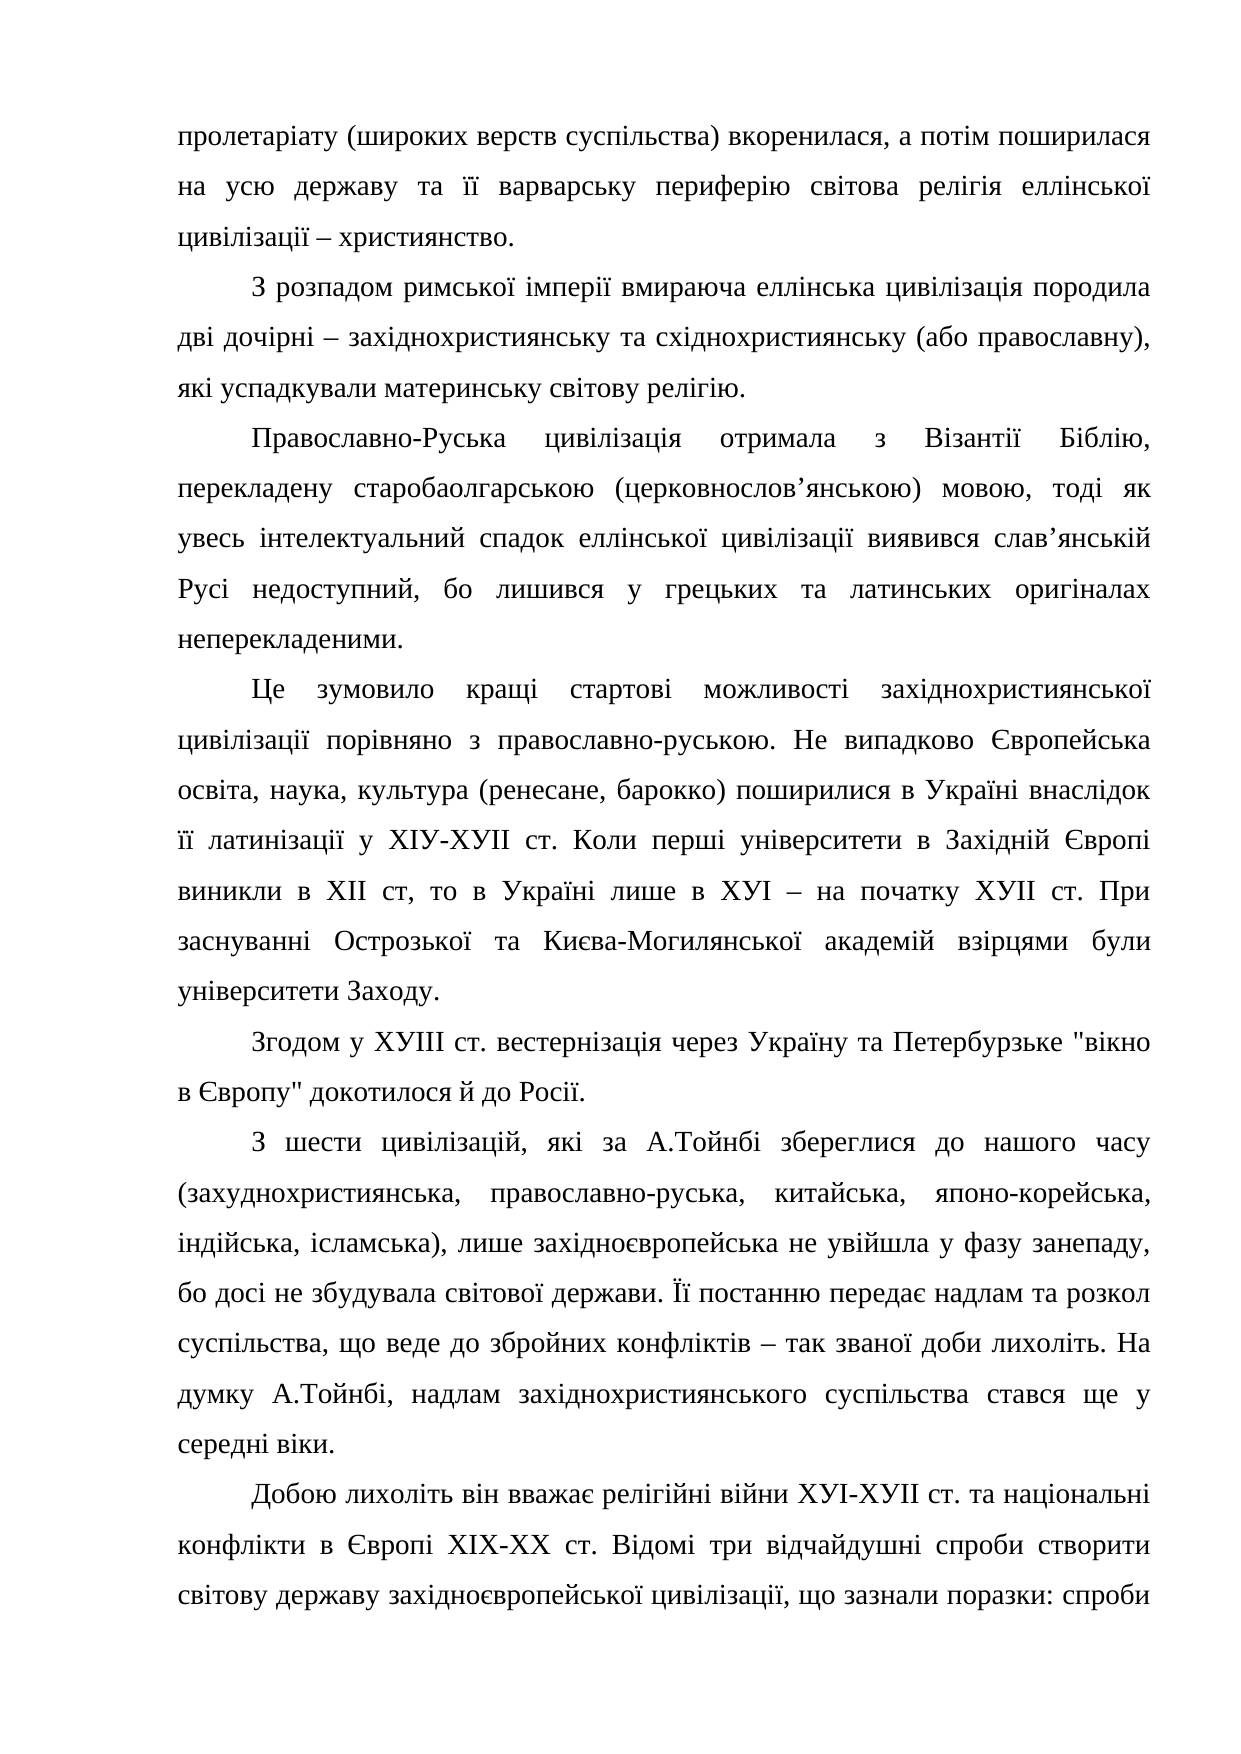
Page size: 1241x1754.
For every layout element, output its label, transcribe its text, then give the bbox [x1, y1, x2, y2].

text Це зумовило кращі стартові можливості західнохристиянської цивілізації порівняно з православно-руською. Не випадково Європейська освіта, наука, культура (ренесане, барокко) поширилися в Україні внаслідок її латинізації у ХІУ-ХУІІ ст. Коли перші університети в Західній Європі виникли в ХІІ ст, то в Україні лише в ХУІ – на початку ХУІІ ст. При заснуванні Острозької та Києва-Могилянської академій взірцями були університети Заходу. [177, 672, 1152, 1007]
text З шести цивілізацій, які за А.Тойнбі збереглися до нашого часу (захуднохристиянська, православно-руська, китайська, японо-корейська, індійська, ісламська), лише західноєвропейська не увійшла у фазу занепаду, бо досі не збудувала світової держави. Її постанню передає надлам та розкол суспільства, що веде до збройних конфліктів – так званої доби лихоліть. На думку А.Тойнбі, надлам західнохристиянського суспільства стався ще у середні віки. [177, 1124, 1152, 1460]
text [177, 118, 1152, 252]
text Згодом у ХУІІІ ст. вестернізація через Україну та Петербурзьке "вікно в Європу" докотилося й до Росії. [177, 1024, 1152, 1108]
text З розпадом римської імперії вмираюча еллінська цивілізація породила дві дочірні – західнохристиянську та східнохристиянську (або православну), які успадкували материнську світову релігію. [177, 269, 1152, 403]
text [177, 1477, 1152, 1611]
text Православно-Руська цивілізація отримала з Візантії Біблію, перекладену старобаолгарською (церковнослов’янською) мовою, тоді як увесь інтелектуальний спадок еллінської цивілізації виявився слав’янській Русі недоступний, бо лишився у грецьких та латинських оригіналах неперекладеними. [177, 420, 1152, 655]
